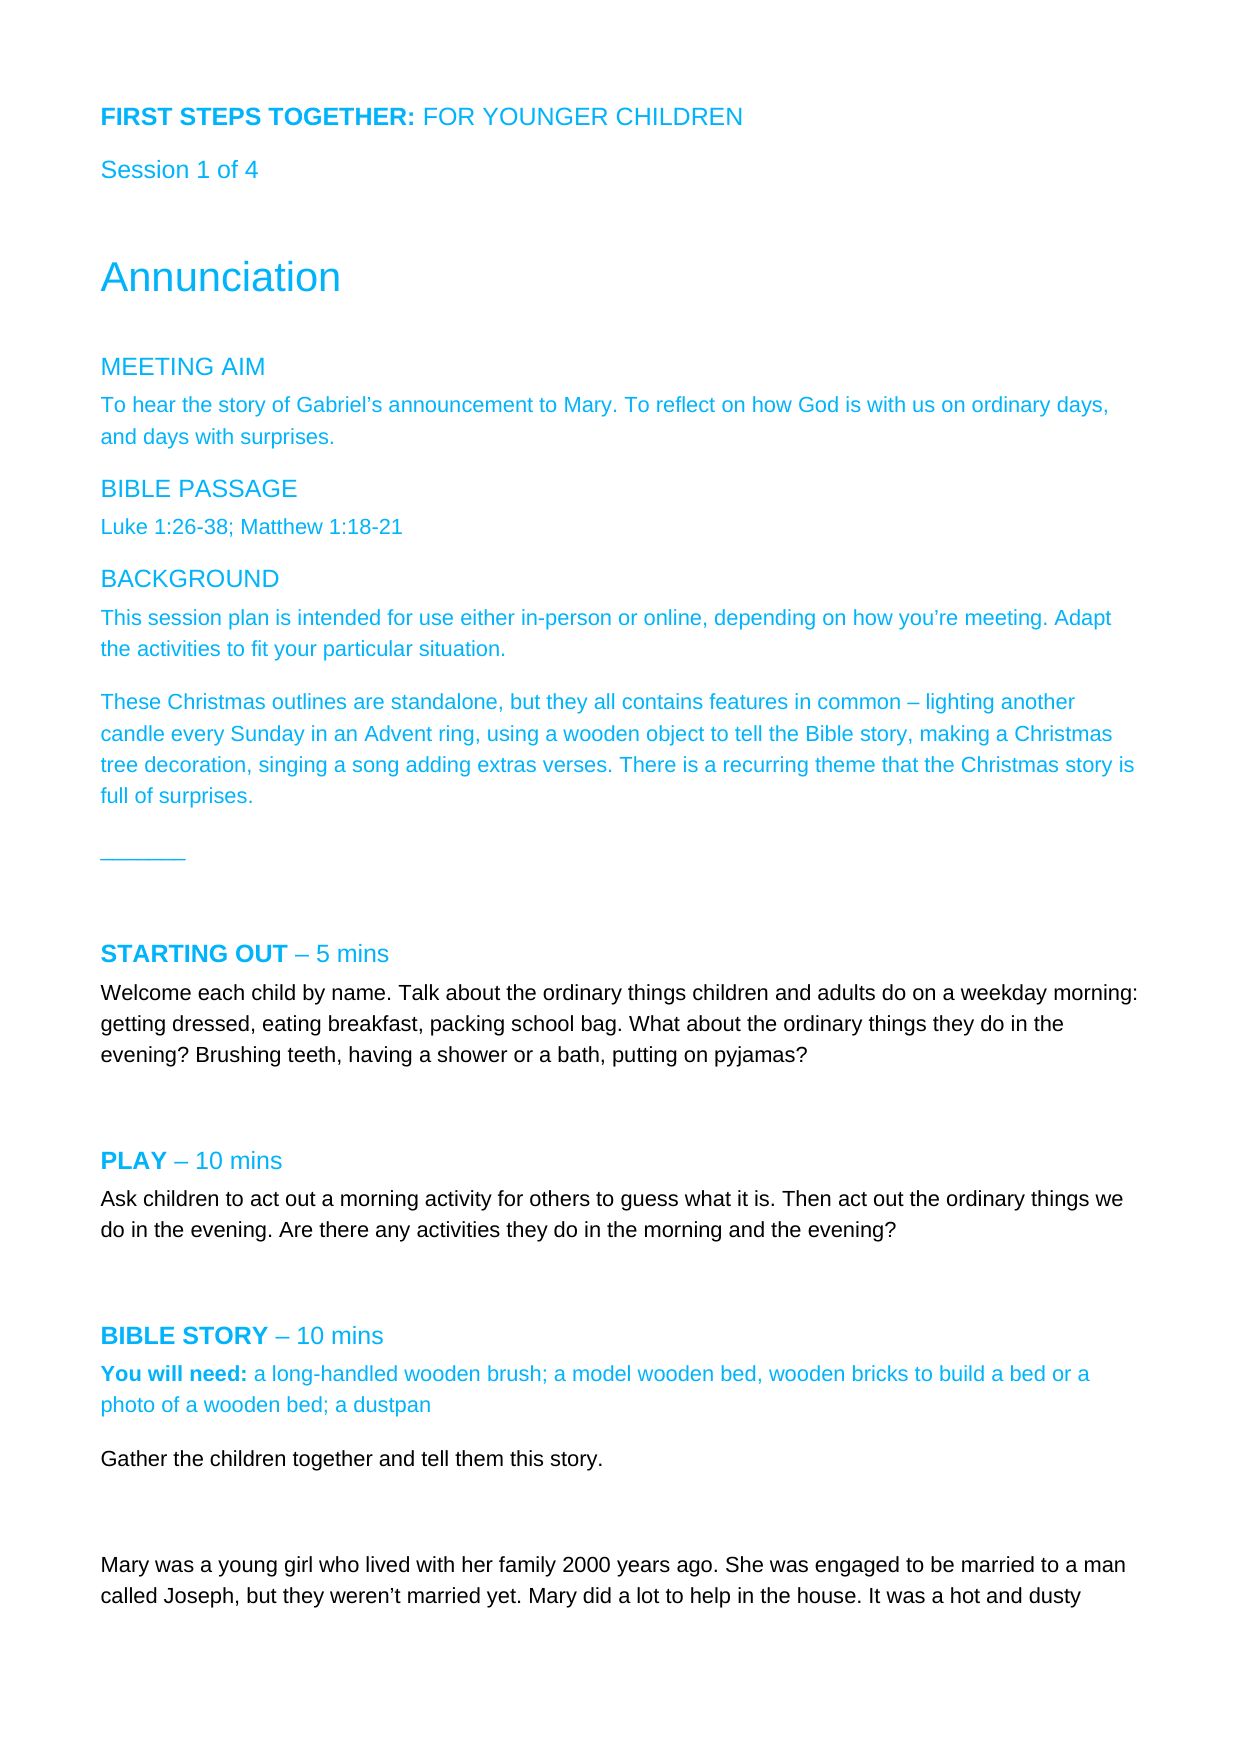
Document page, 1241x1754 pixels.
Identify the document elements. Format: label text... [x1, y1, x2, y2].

text Welcome each child by name. Talk about the ordinary things children and adults do on a weekday morning: getting dressed, eating breakfast, packing school bag. What about the ordinary things they do in the evening? Brushing teeth, having a shower or a bath, putting on pyjamas? [100, 975, 1140, 1069]
subtitle MEETING AIM [100, 350, 1140, 382]
text Session 1 of 4 [100, 153, 1140, 185]
subtitle STARTING OUT – 5 mins [100, 938, 1140, 969]
subtitle BACKGROUND [100, 563, 1140, 594]
text You will need: a long-handled wooden brush; a model wooden bed, wooden bricks to build a bed or a photo of a wooden bed; a dustpan [100, 1357, 1140, 1419]
text Luke 1:26-38; Matthew 1:18-21 [100, 510, 1140, 541]
text These Christmas outlines are standalone, but they all contains features in common – lighting another candle every Sunday in an Advent ring, using a wooden object to tell the Bible story, making a Christmas tree decoration, singing a song adding extras verses. There is a recurring theme that the Christmas story is full of surprises. [100, 685, 1140, 810]
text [100, 1547, 1140, 1610]
text To hear the story of Gabriel’s announcement to Mary. To reflect on how God is with us on ordinary days, and days with surprises. [100, 388, 1140, 450]
subtitle BIBLE STORY – 10 mins [100, 1319, 1140, 1350]
text Ask children to act out a morning activity for others to guess what it is. Then act out the ordinary things we do in the evening. Are there any activities they do in the morning and the evening? [100, 1182, 1140, 1244]
subtitle PLAY – 10 mins [100, 1144, 1140, 1175]
text FIRST STEPS TOGETHER: FOR YOUNGER CHILDREN [100, 100, 1140, 132]
subtitle BIBLE PASSAGE [100, 472, 1140, 503]
subtitle Annunciation [100, 266, 1140, 297]
text Gather the children together and tell them this story. [100, 1441, 1140, 1472]
text _______ [100, 832, 1140, 863]
text This session plan is intended for use either in-person or online, depending on how you’re meeting. Adapt the activities to fit your particular situation. [100, 600, 1140, 663]
